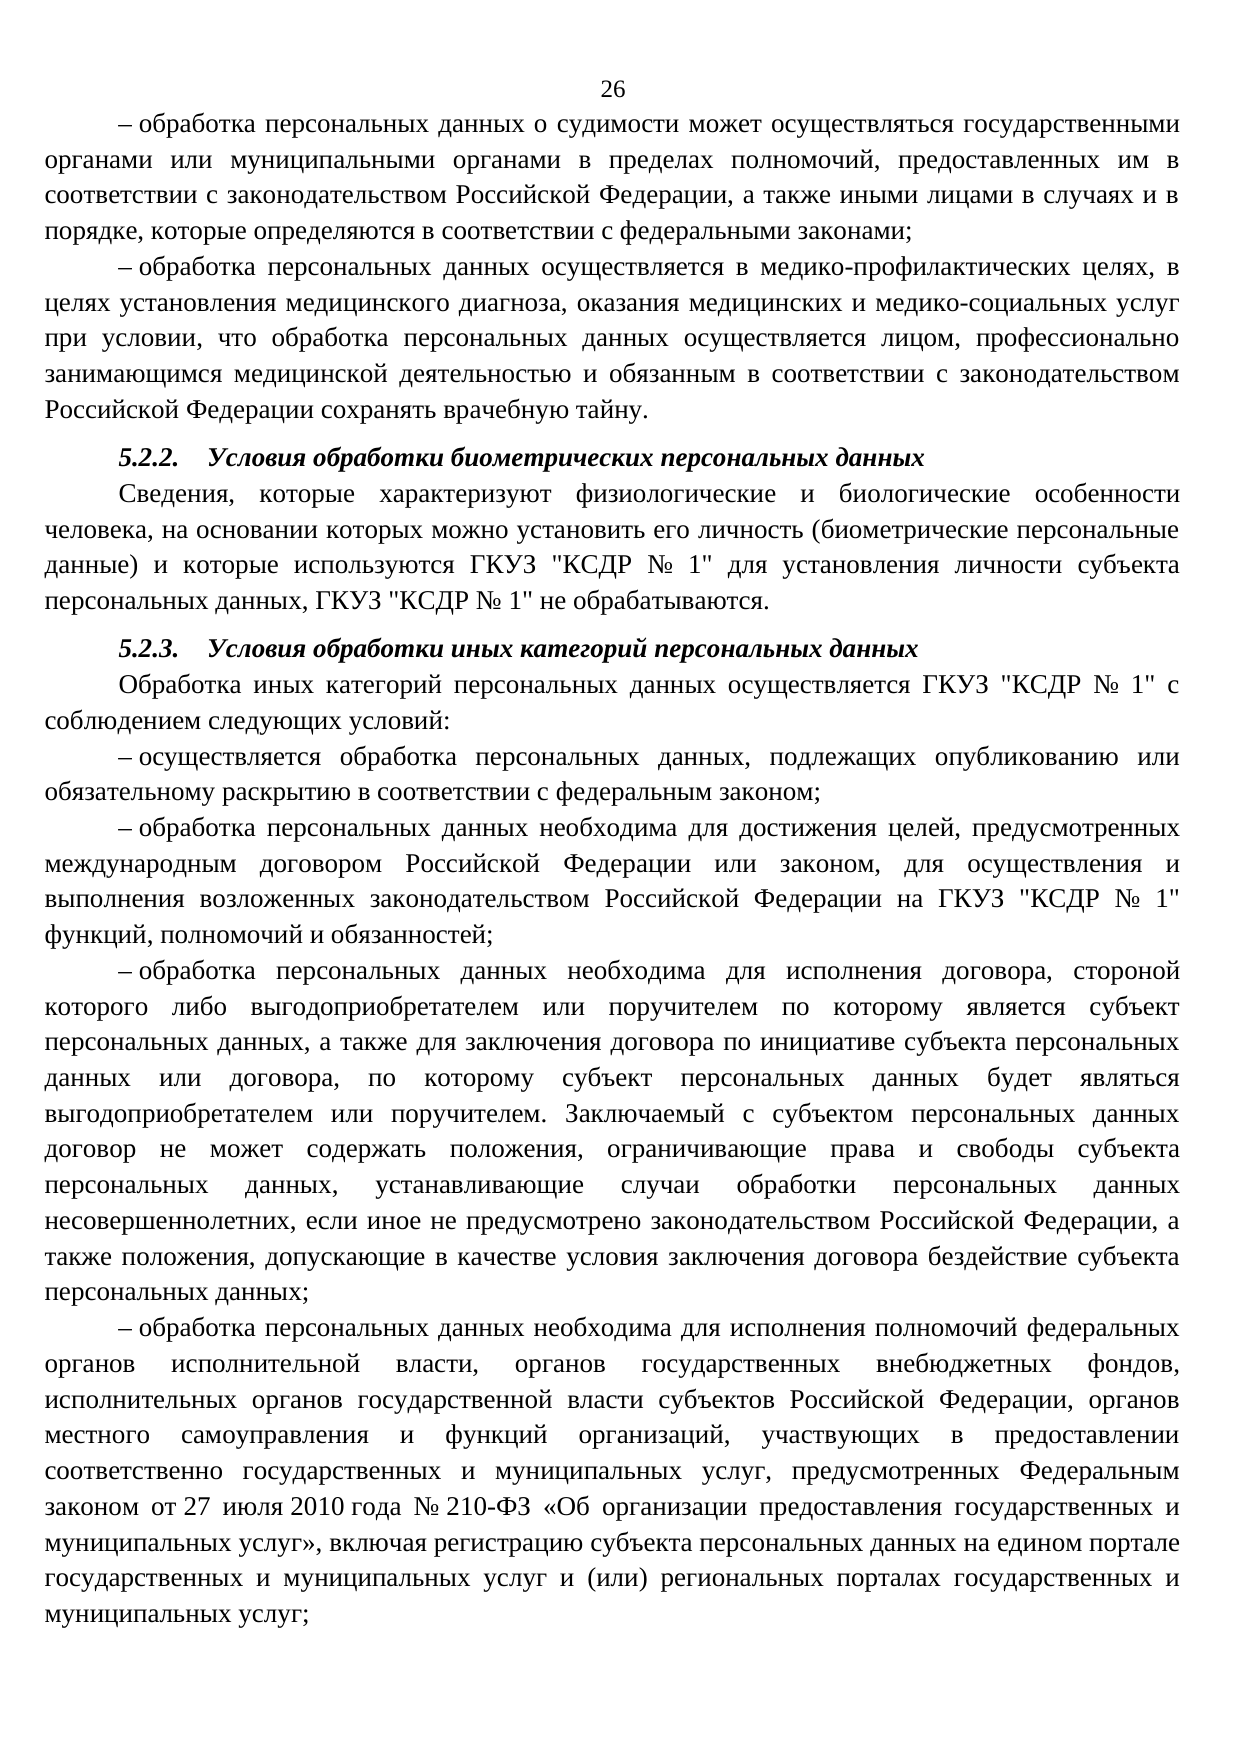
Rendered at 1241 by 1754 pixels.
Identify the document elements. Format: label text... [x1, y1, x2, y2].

text Обработка иных категорий персональных данных осуществляется ГКУЗ "КСДР № 1" с соблюдением следующих условий: [44, 668, 1181, 735]
text обработка персональных данных осуществляется в медико-профилактических целях, в целях установления медицинского диагноза, оказания медицинских и медико-социальных услуг при условии, что обработка персональных данных осуществляется лицом, профессионально занимающимся медицинской деятельностью и обязанным в соответствии с законодательством Российской Федерации сохранять врачебную тайну. [44, 250, 1181, 424]
text Условия обработки биометрических персональных данных [44, 441, 1181, 472]
text обработка персональных данных необходима для исполнения договора, стороной которого либо выгодоприобретателем или поручителем по которому является субъект персональных данных, а также для заключения договора по инициативе субъекта персональных данных или договора, по которому субъект персональных данных будет являться выгодоприобретателем или поручителем. Заключаемый с субъектом персональных данных договор не может содержать положения, ограничивающие права и свободы субъекта персональных данных, устанавливающие случаи обработки персональных данных несовершеннолетних, если иное не предусмотрено законодательством Российской Федерации, а также положения, допускающие в качестве условия заключения договора бездействие субъекта персональных данных; [44, 954, 1181, 1307]
text осуществляется обработка персональных данных, подлежащих опубликованию или обязательному раскрытию в соответствии с федеральным законом; [44, 739, 1181, 806]
text обработка персональных данных необходима для исполнения полномочий федеральных органов исполнительной власти, органов государственных внебюджетных фондов, исполнительных органов государственной власти субъектов Российской Федерации, органов местного самоуправления и функций организаций, участвующих в предоставлении соответственно государственных и муниципальных услуг, предусмотренных Федеральным законом от 27 июля 2010 года № 210-ФЗ «Об организации предоставления государственных и муниципальных услуг», включая регистрацию субъекта персональных данных на едином портале государственных и муниципальных услуг и (или) региональных порталах государственных и муниципальных услуг; [44, 1311, 1181, 1628]
text обработка персональных данных о судимости может осуществляться государственными органами или муниципальными органами в пределах полномочий, предоставленных им в соответствии с законодательством Российской Федерации, а также иными лицами в случаях и в порядке, которые определяются в соответствии с федеральными законами; [44, 107, 1181, 246]
text обработка персональных данных необходима для достижения целей, предусмотренных международным договором Российской Федерации или законом, для осуществления и выполнения возложенных законодательством Российской Федерации на ГКУЗ "КСДР № 1" функций, полномочий и обязанностей; [44, 811, 1181, 949]
text Сведения, которые характеризуют физиологические и биологические особенности человека, на основании которых можно установить его личность (биометрические персональные данные) и которые используются ГКУЗ "КСДР № 1" для установления личности субъекта персональных данных, ГКУЗ "КСДР № 1" не обрабатываются. [44, 477, 1181, 615]
text Условия обработки иных категорий персональных данных [44, 632, 1181, 663]
